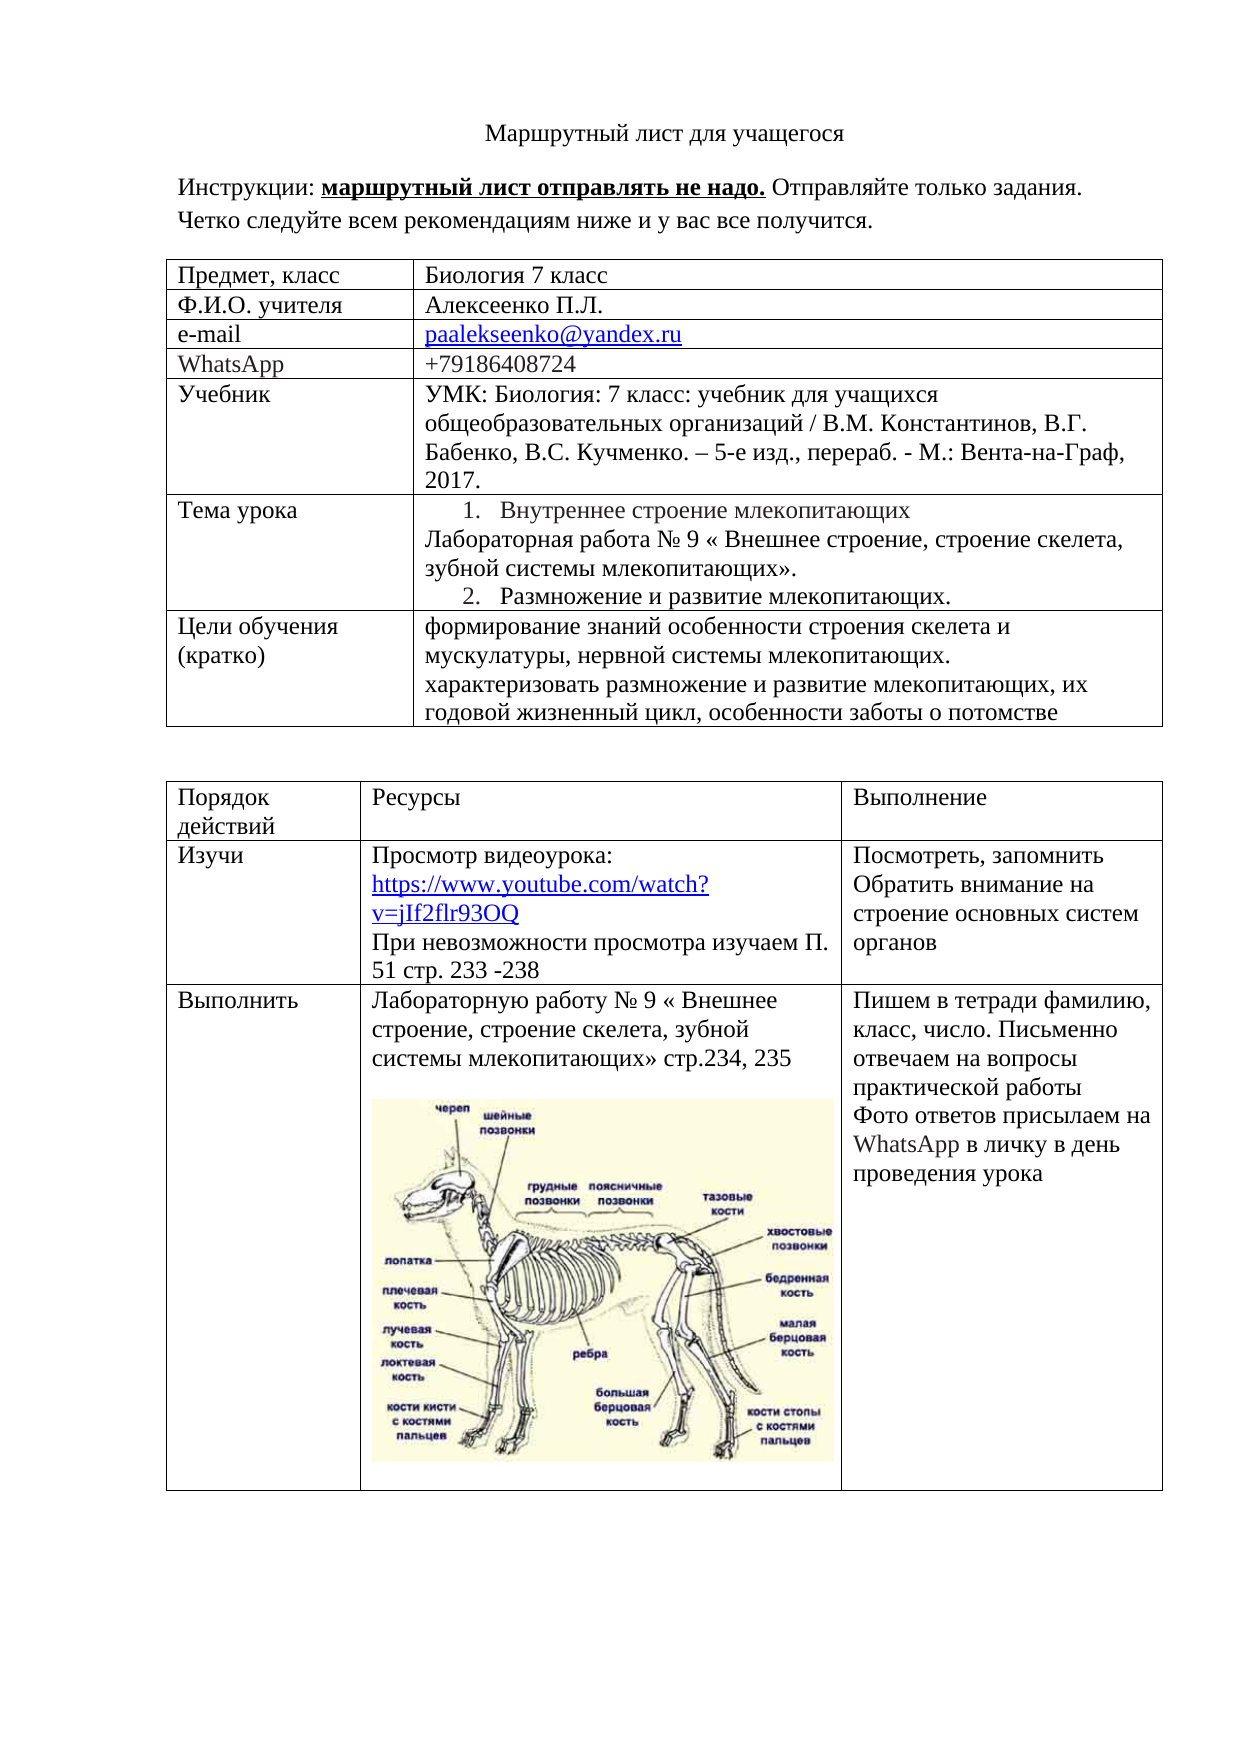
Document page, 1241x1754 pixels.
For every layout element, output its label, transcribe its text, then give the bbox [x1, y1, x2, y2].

table_header Ресурсы [361, 782, 841, 839]
table_cell e-mail [167, 320, 413, 348]
table_cell формирование знаний особенности строения скелета и мускулатуры, нервной системы млекопитающих. характеризовать размножение и развитие млекопитающих, их годовой жизненный цикл, особенности заботы о потомстве [414, 611, 1162, 726]
table_cell WhatsApp [167, 349, 413, 378]
table_cell Посмотреть, запомнить Обратить внимание на строение основных систем органов [842, 841, 1162, 984]
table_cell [361, 985, 841, 1490]
table_cell Изучи [167, 841, 360, 984]
table_cell Выполнить [167, 985, 360, 1490]
table_cell Цели обучения (кратко) [167, 611, 413, 726]
text Маршрутный лист для учащегося [177, 118, 1152, 147]
table_cell УМК: Биология: 7 класс: учебник для учащихся общеобразовательных организаций / В.М. Константинов, В.Г. Бабенко, В.С. Кучменко. – 5-е изд., перераб. - М.: Вента-на-Граф, 2017. [414, 379, 1162, 494]
table_header Порядок действий [167, 782, 360, 839]
table_cell Ф.И.О. учителя [167, 290, 413, 318]
table_cell Внутреннее строение млекопитающих Лабораторная работа № 9 « Внешнее строение, строение скелета, зубной системы млекопитающих». Размножение и развитие млекопитающих. [414, 495, 1162, 610]
text Инструкции: маршрутный лист отправлять не надо. Отправляйте только задания. Четко следуйте всем рекомендациям ниже и у вас все получится. [177, 172, 1152, 234]
table_header Предмет, класс [167, 260, 413, 289]
table_cell paalekseenko@yandex.ru [414, 320, 1162, 348]
table_cell Тема урока [167, 495, 413, 610]
table_cell Просмотр видеоурока: https://www.youtube.com/watch?v=jIf2flr93OQ При невозможности просмотра изучаем П. 51 стр. 233 -238 [361, 841, 841, 984]
table_cell +79186408724 [414, 349, 1162, 378]
table_header Биология 7 класс [414, 260, 1162, 289]
table_cell Учебник [167, 379, 413, 494]
table_cell Алексеенко П.Л. [414, 290, 1162, 318]
table_header Выполнение [842, 782, 1162, 839]
picture [371, 1099, 835, 1462]
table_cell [842, 985, 1162, 1490]
